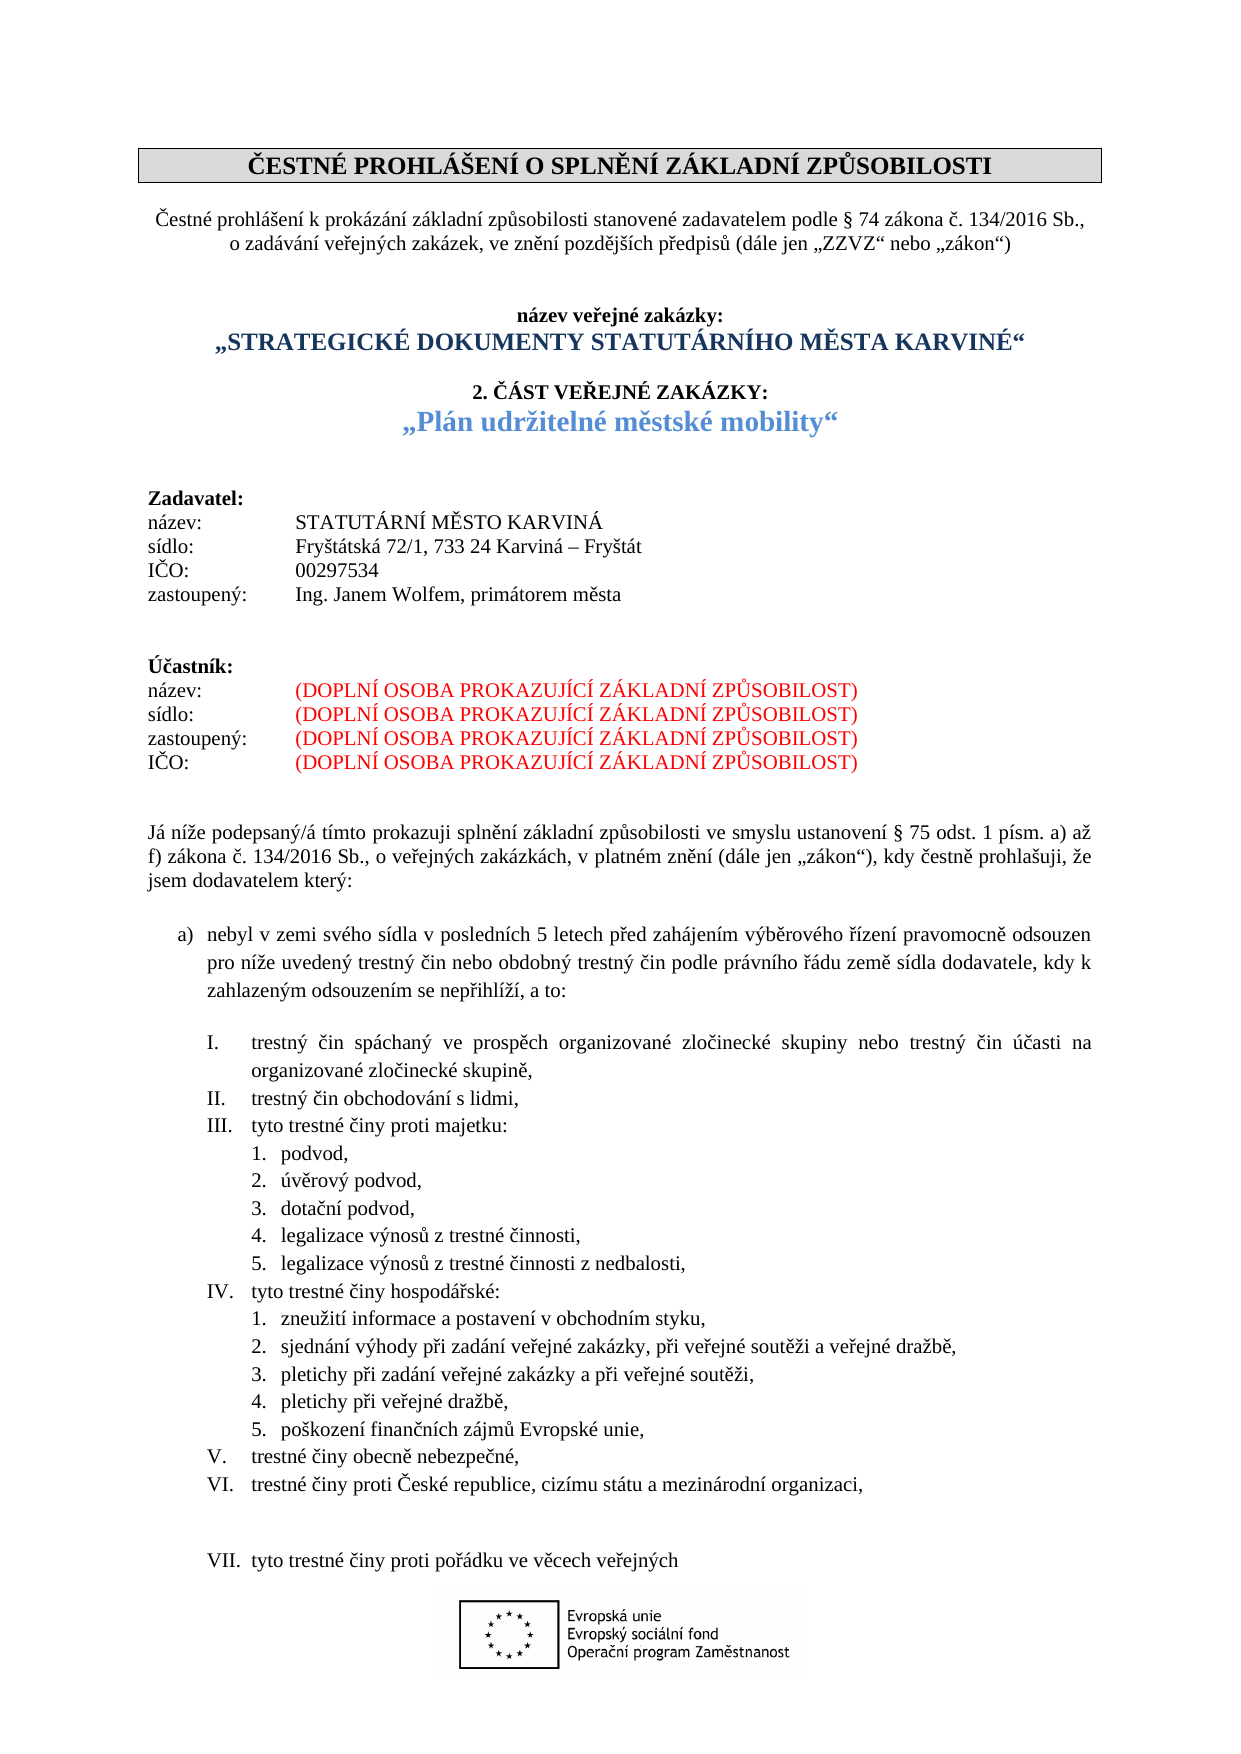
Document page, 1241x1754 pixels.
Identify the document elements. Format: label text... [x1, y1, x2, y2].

list tyto trestné činy proti pořádku ve věcech veřejných [207, 1548, 1093, 1572]
list legalizace výnosů z trestné činnosti z nedbalosti, [251, 1251, 1093, 1275]
text „Plán udržitelné městské mobility“ [148, 404, 1093, 437]
text název veřejné zakázky: [148, 303, 1093, 327]
list sjednání výhody při zadání veřejné zakázky, při veřejné soutěži a veřejné dražbě, [251, 1334, 1093, 1358]
text IČO: (DOPLNÍ OSOBA PROKAZUJÍCÍ ZÁKLADNÍ ZPŮSOBILOST) [148, 750, 1093, 774]
text Zadavatel: [148, 486, 1093, 509]
text sídlo: (DOPLNÍ OSOBA PROKAZUJÍCÍ ZÁKLADNÍ ZPŮSOBILOST) [148, 702, 1093, 726]
text Čestné prohlášení k prokázání základní způsobilosti stanovené zadavatelem podle § 74 zákona č. 134/2016 Sb., o zadávání veřejných zakázek, ve znění pozdějších předpisů (dále jen „ZZVZ“ nebo „zákon“) [148, 207, 1093, 255]
text „STRATEGICKÉ DOKUMENTY STATUTÁRNÍHO MĚSTA KARVINÉ“ [148, 327, 1093, 356]
list podvod, [251, 1141, 1093, 1165]
list trestný čin obchodování s lidmi, [207, 1085, 1093, 1109]
list trestný čin spáchaný ve prospěch organizované zločinecké skupiny nebo trestný čin účasti na organizované zločinecké skupině, [207, 1030, 1093, 1082]
text 2. ČÁST VEŘEJNÉ ZAKÁZKY: [148, 380, 1093, 404]
list zneužití informace a postavení v obchodním styku, [251, 1306, 1093, 1330]
text sídlo: Fryštátská 72/1, 733 24 Karviná – Fryštát [148, 534, 1093, 558]
text název: (DOPLNÍ OSOBA PROKAZUJÍCÍ ZÁKLADNÍ ZPŮSOBILOST) [148, 678, 1093, 702]
list legalizace výnosů z trestné činnosti, [251, 1223, 1093, 1247]
text IČO: 00297534 [148, 558, 1093, 582]
text ČESTNÉ PROHLÁŠENÍ O SPLNĚNÍ ZÁKLADNÍ ZPŮSOBILOSTI [139, 149, 1101, 182]
list poškození finančních zájmů Evropské unie, [251, 1417, 1093, 1441]
list pletichy při zadání veřejné zakázky a při veřejné soutěži, [251, 1361, 1093, 1386]
list úvěrový podvod, [251, 1168, 1093, 1192]
text zastoupený: Ing. Janem Wolfem, primátorem města [148, 582, 1093, 606]
list tyto trestné činy hospodářské: [207, 1279, 1093, 1303]
text zastoupený: (DOPLNÍ OSOBA PROKAZUJÍCÍ ZÁKLADNÍ ZPŮSOBILOST) [148, 726, 1093, 750]
list nebyl v zemi svého sídla v posledních 5 letech před zahájením výběrového řízení pravomocně odsouzen pro níže uvedený trestný čin nebo obdobný trestný čin podle právního řádu země sídla dodavatele, kdy k zahlazeným odsouzením se nepřihlíží, a to: [177, 922, 1093, 1002]
text název: STATUTÁRNÍ MĚSTO KARVINÁ [148, 509, 1093, 534]
list trestné činy proti České republice, cizímu státu a mezinárodní organizaci, [207, 1472, 1093, 1496]
list trestné činy obecně nebezpečné, [207, 1444, 1093, 1468]
text Účastník: [148, 654, 1093, 678]
list dotační podvod, [251, 1196, 1093, 1220]
picture [437, 1586, 804, 1681]
text Já níže podepsaný/á tímto prokazuji splnění základní způsobilosti ve smyslu ustanovení § 75 odst. 1 písm. a) až f) zákona č. 134/2016 Sb., o veřejných zakázkách, v platném znění (dále jen „zákon“), kdy čestně prohlašuji, že jsem dodavatelem který: [148, 820, 1093, 892]
list pletichy při veřejné dražbě, [251, 1389, 1093, 1413]
list tyto trestné činy proti majetku: [207, 1113, 1093, 1137]
